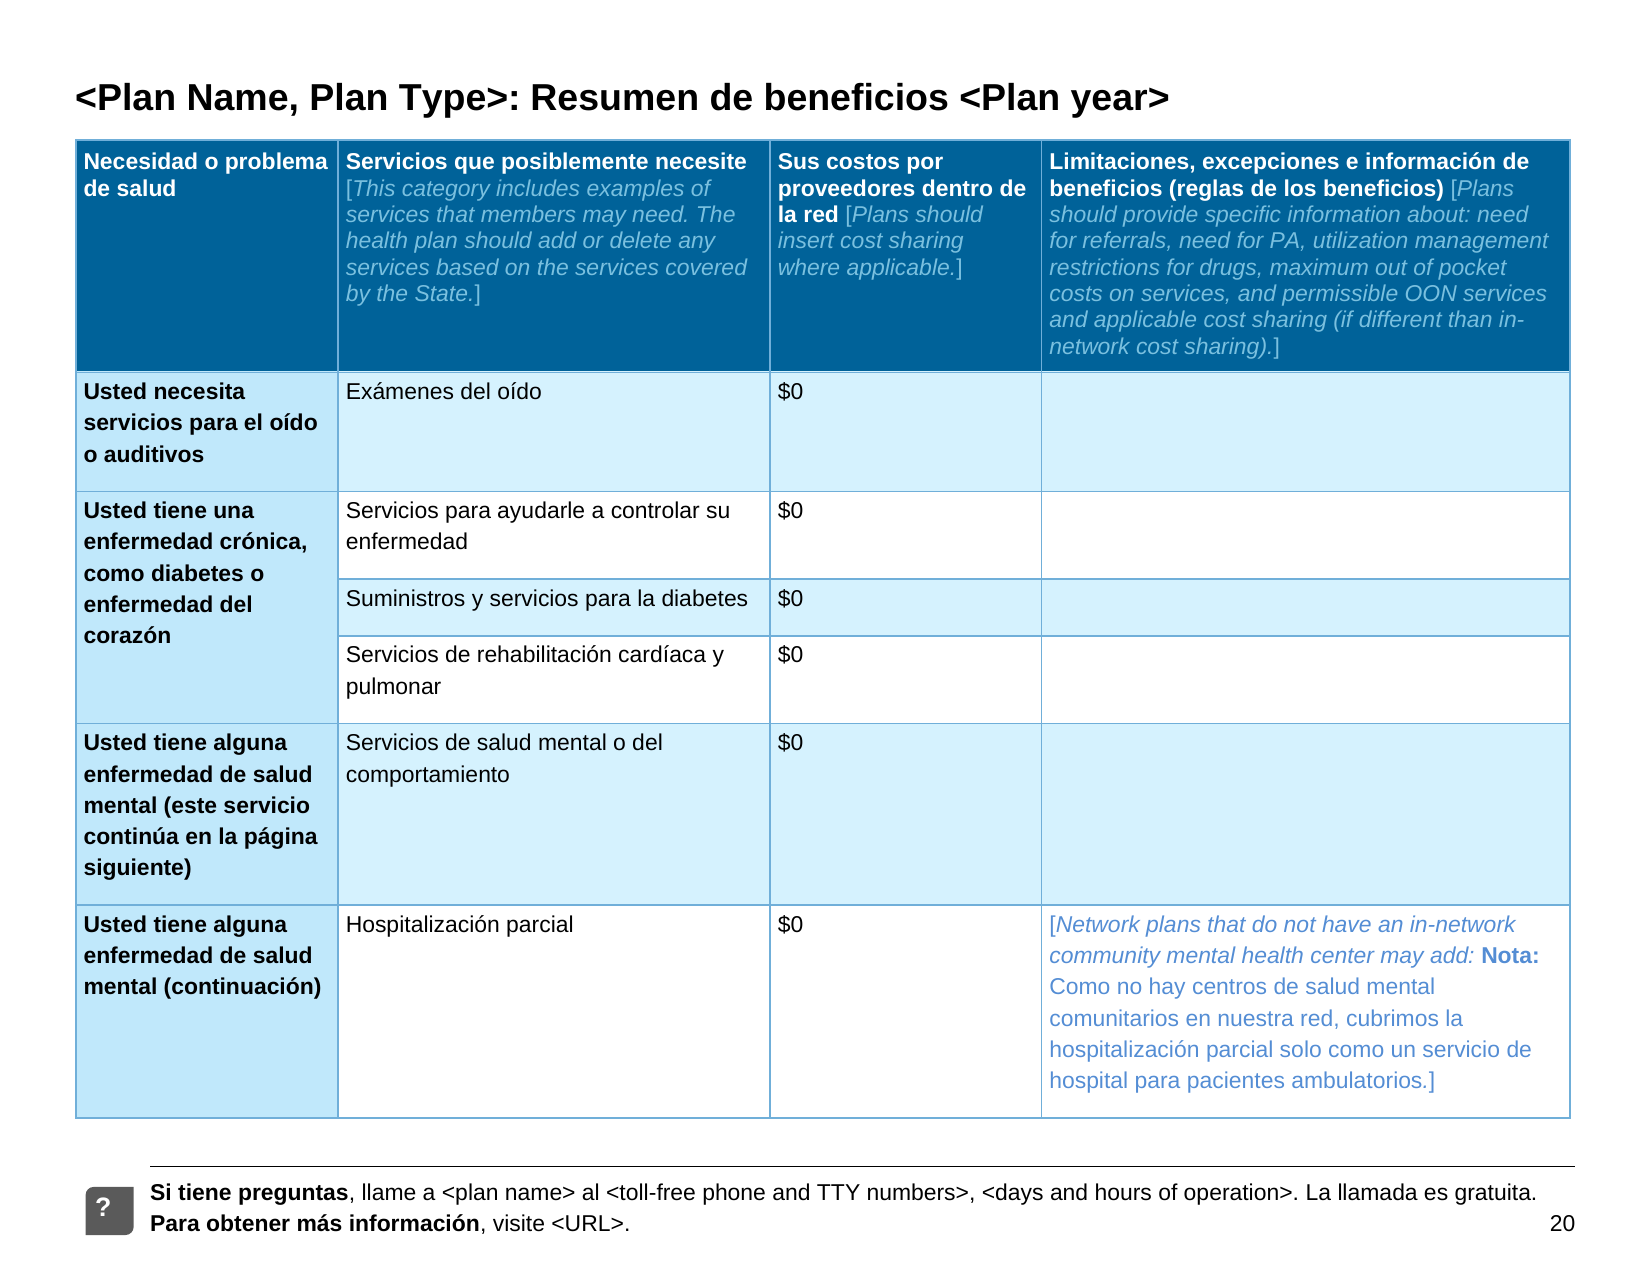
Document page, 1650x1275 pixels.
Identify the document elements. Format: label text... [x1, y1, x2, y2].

table_cell [1042, 637, 1569, 723]
table_cell Hospitalización parcial [339, 906, 769, 1117]
table_header Sus costos por proveedores dentro de la red [Plans should insert cost sharing where applicable.] [771, 141, 1041, 371]
table_header Limitaciones, excepciones e información de beneficios (reglas de los beneficios) [Plans should provide specific information about: need for referrals, need for PA, utilization management restrictions for drugs, maximum out of pocket costs on services, and permissible OON services and applicable cost sharing (if different than in-network cost sharing).] [1042, 141, 1569, 371]
table_cell Usted necesita servicios para el oído o auditivos [77, 373, 337, 491]
table_cell [Network plans that do not have an in-network community mental health center may add: Nota: Como no hay centros de salud mental comunitarios en nuestra red, cubrimos la hospitalización parcial solo como un servicio de hospital para pacientes ambulatorios.] [1042, 906, 1569, 1117]
table_cell [1042, 492, 1569, 578]
table_cell Exámenes del oído [339, 373, 769, 491]
table_cell $0 [771, 906, 1041, 1117]
table_cell Suministros y servicios para la diabetes [339, 580, 769, 635]
table_cell $0 [771, 724, 1041, 904]
table_cell $0 [771, 492, 1041, 578]
table_cell $0 [771, 637, 1041, 723]
table_cell [1042, 724, 1569, 904]
table_header Necesidad o problema de salud [77, 141, 337, 371]
table_cell Usted tiene alguna enfermedad de salud mental (este servicio continúa en la página siguiente) [77, 724, 337, 904]
table_cell Servicios de salud mental o del comportamiento [339, 724, 769, 904]
table_cell $0 [771, 373, 1041, 491]
table_cell [1042, 373, 1569, 491]
table_cell Servicios de rehabilitación cardíaca y pulmonar [339, 637, 769, 723]
table_cell Usted tiene alguna enfermedad de salud mental (continuación) [77, 906, 337, 1117]
table_cell Usted tiene una enfermedad crónica, como diabetes o enfermedad del corazón [77, 492, 337, 723]
table_cell $0 [771, 580, 1041, 635]
table_cell [1042, 580, 1569, 635]
table_header Servicios que posiblemente necesite [This category includes examples of services that members may need. The health plan should add or delete any services based on the services covered by the State.] [339, 141, 769, 371]
table_cell Servicios para ayudarle a controlar su enfermedad [339, 492, 769, 578]
